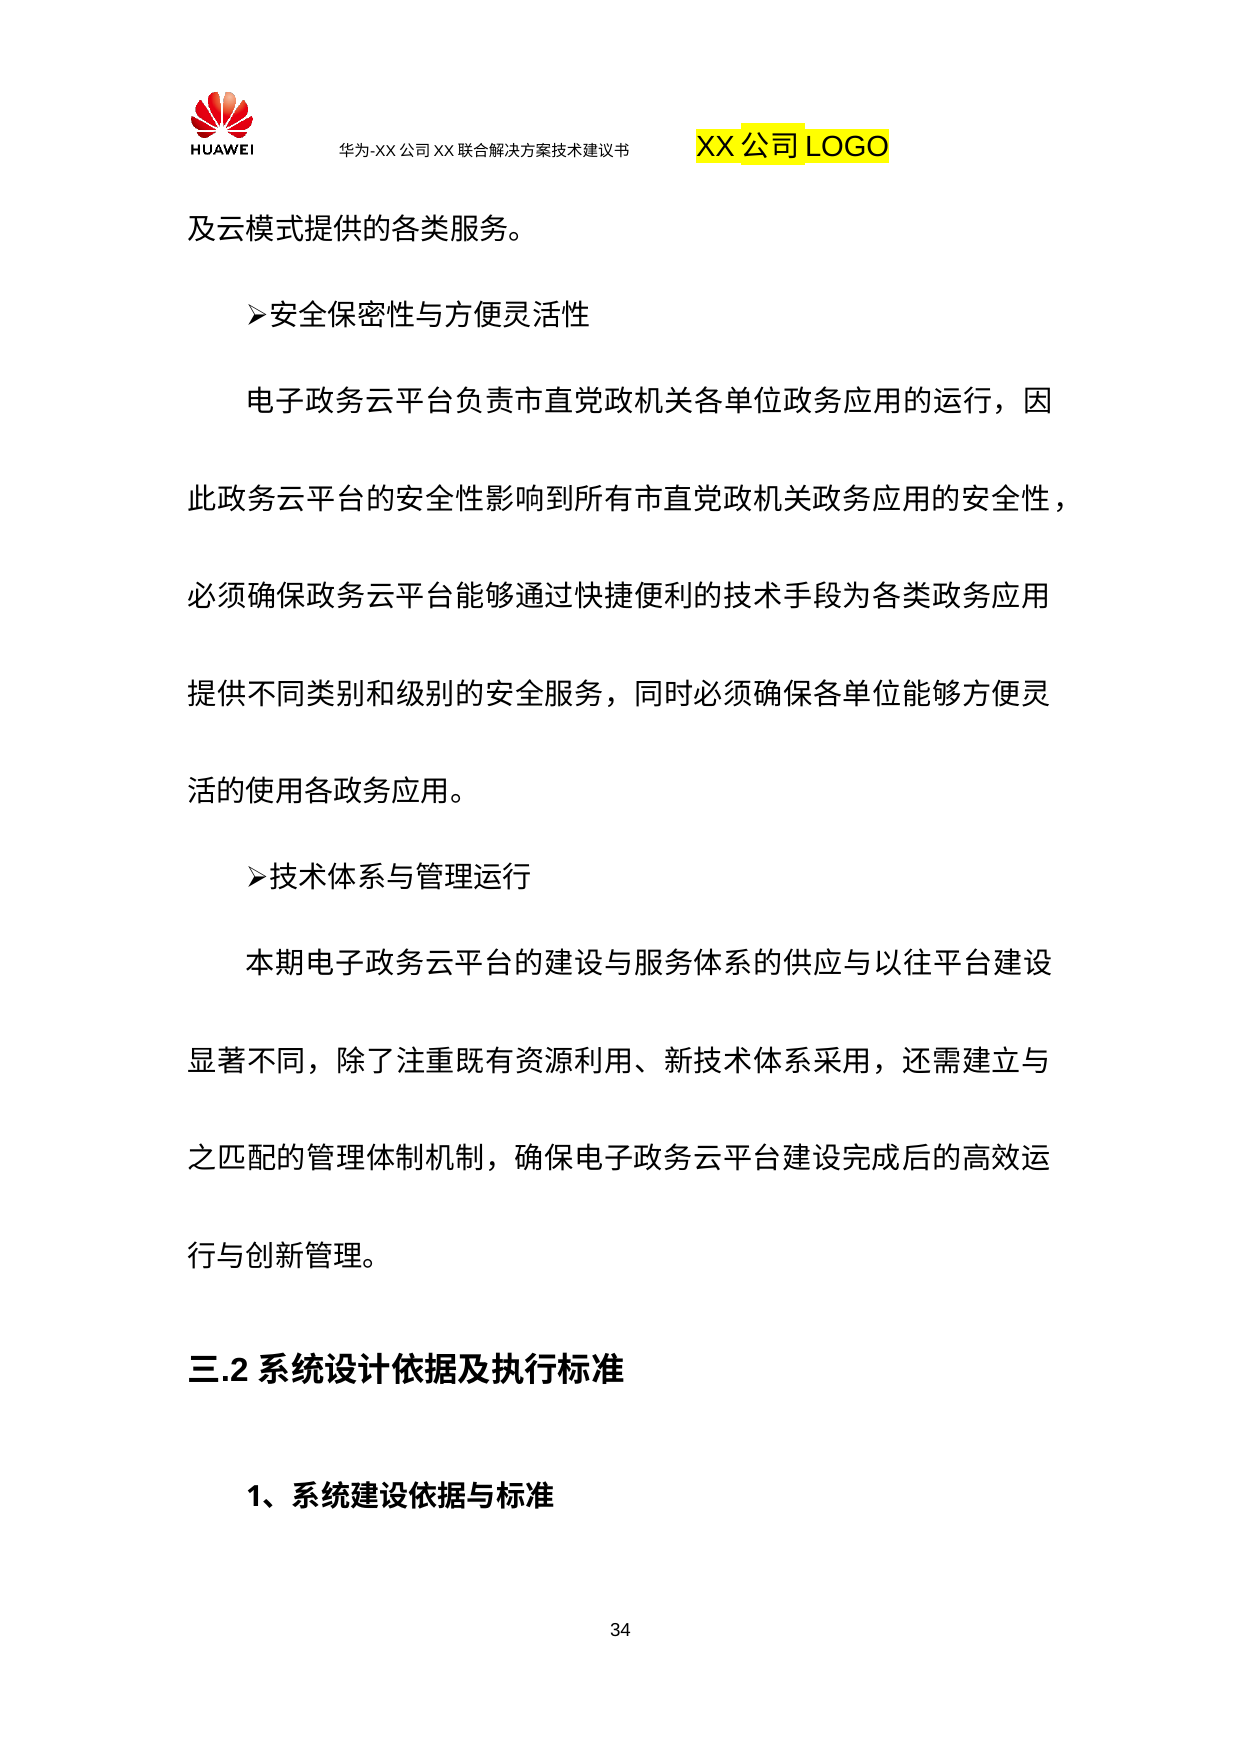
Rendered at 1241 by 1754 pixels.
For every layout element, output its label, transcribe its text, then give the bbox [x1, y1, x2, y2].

picture [187, 88, 256, 157]
text 1、系统建设依据与标准 [187, 1462, 1053, 1527]
text 电子政务云平台负责市直党政机关各单位政务应用的运行，因此政务云平台的安全性影响到所有市直党政机关政务应用的安全性，必须确保政务云平台能够通过快捷便利的技术手段为各类政务应用提供不同类别和级别的安全服务，同时必须确保各单位能够方便灵活的使用各政务应用。 [187, 366, 1053, 821]
list 安全保密性与方便灵活性 [246, 280, 1053, 345]
text 本期电子政务云平台的建设与服务体系的供应与以往平台建设显著不同，除了注重既有资源利用、新技术体系采用，还需建立与之匹配的管理体制机制，确保电子政务云平台建设完成后的高效运行与创新管理。 [187, 929, 1053, 1286]
subtitle 系统设计依据及执行标准 [187, 1334, 1053, 1399]
list 技术体系与管理运行 [246, 842, 1053, 907]
